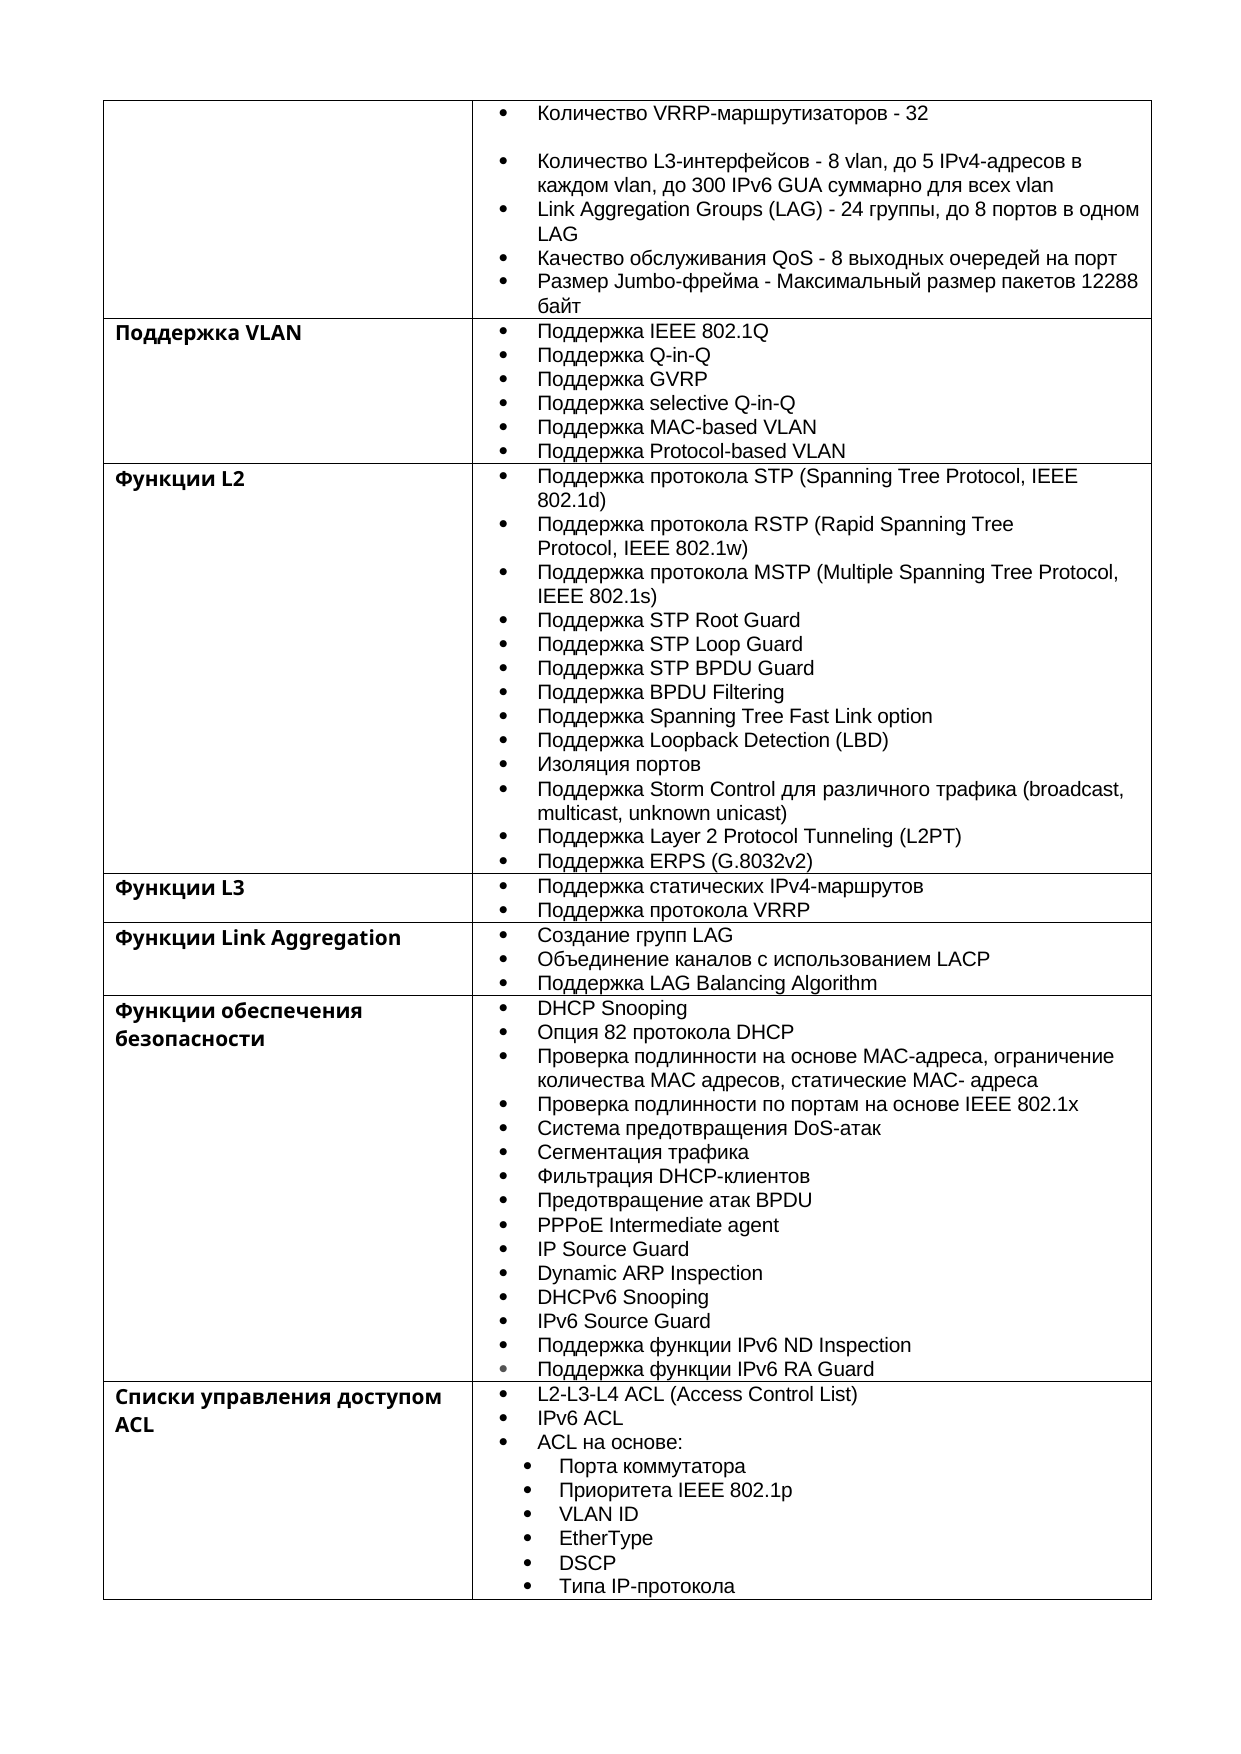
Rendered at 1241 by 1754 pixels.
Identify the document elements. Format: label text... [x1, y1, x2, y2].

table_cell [104, 1382, 472, 1598]
table_cell DHCP Snooping Опция 82 протокола DHCP Проверка подлинности на основе MAC-адреса, ограничение количества MAC адресов, статические MAC- адреса Проверка подлинности по портам на основе IEEE 802.1x Система предотвращения DoS-атак Сегментация трафика Фильтрация DHCP-клиентов Предотвращение атак BPDU PPPoE Intermediate agent IP Source Guard Dynamic ARP Inspection DHCPv6 Snooping IPv6 Source Guard Поддержка функции IPv6 ND Inspection Поддержка функции IPv6 RA Guard [473, 996, 1151, 1381]
table_cell Создание групп LAG Объединение каналов с использованием LACP Поддержка LAG Balancing Algorithm [473, 923, 1151, 995]
table_cell Поддержка VLAN [104, 319, 472, 463]
table_cell Поддержка IEEE 802.1Q Поддержка Q-in-Q Поддержка GVRP Поддержка selective Q-in-Q Поддержка MAC-based VLAN Поддержка Protocol-based VLAN [473, 319, 1151, 463]
table_cell Функции L2 [104, 464, 472, 872]
table_cell Поддержка протокола STP (Spanning Tree Protocol, IEEE 802.1d) Поддержка протокола RSTP (Rapid Spanning Tree Protocol, IEEE 802.1w) Поддержка протокола MSTP (Multiple Spanning Tree Protocol, IEEE 802.1s) Поддержка STP Root Guard Поддержка STP Loop Guard Поддержка STP BPDU Guard Поддержка BPDU Filtering Поддержка Spanning Tree Fast Link option Поддержка Loopback Detection (LBD) Изоляция портов Поддержка Storm Control для различного трафика (broadcast, multicast, unknown unicast) Поддержка Layer 2 Protocol Tunneling (L2PT) Поддержка ERPS (G.8032v2) [473, 464, 1151, 872]
table_cell Функции Link Aggregation [104, 923, 472, 995]
table_cell Функции обеспечения безопасности [104, 996, 472, 1381]
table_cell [473, 101, 1151, 317]
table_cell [104, 101, 472, 317]
table_cell Поддержка статических IPv4-маршрутов Поддержка протокола VRRP [473, 874, 1151, 922]
table_cell Функции L3 [104, 874, 472, 922]
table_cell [473, 1382, 1151, 1598]
